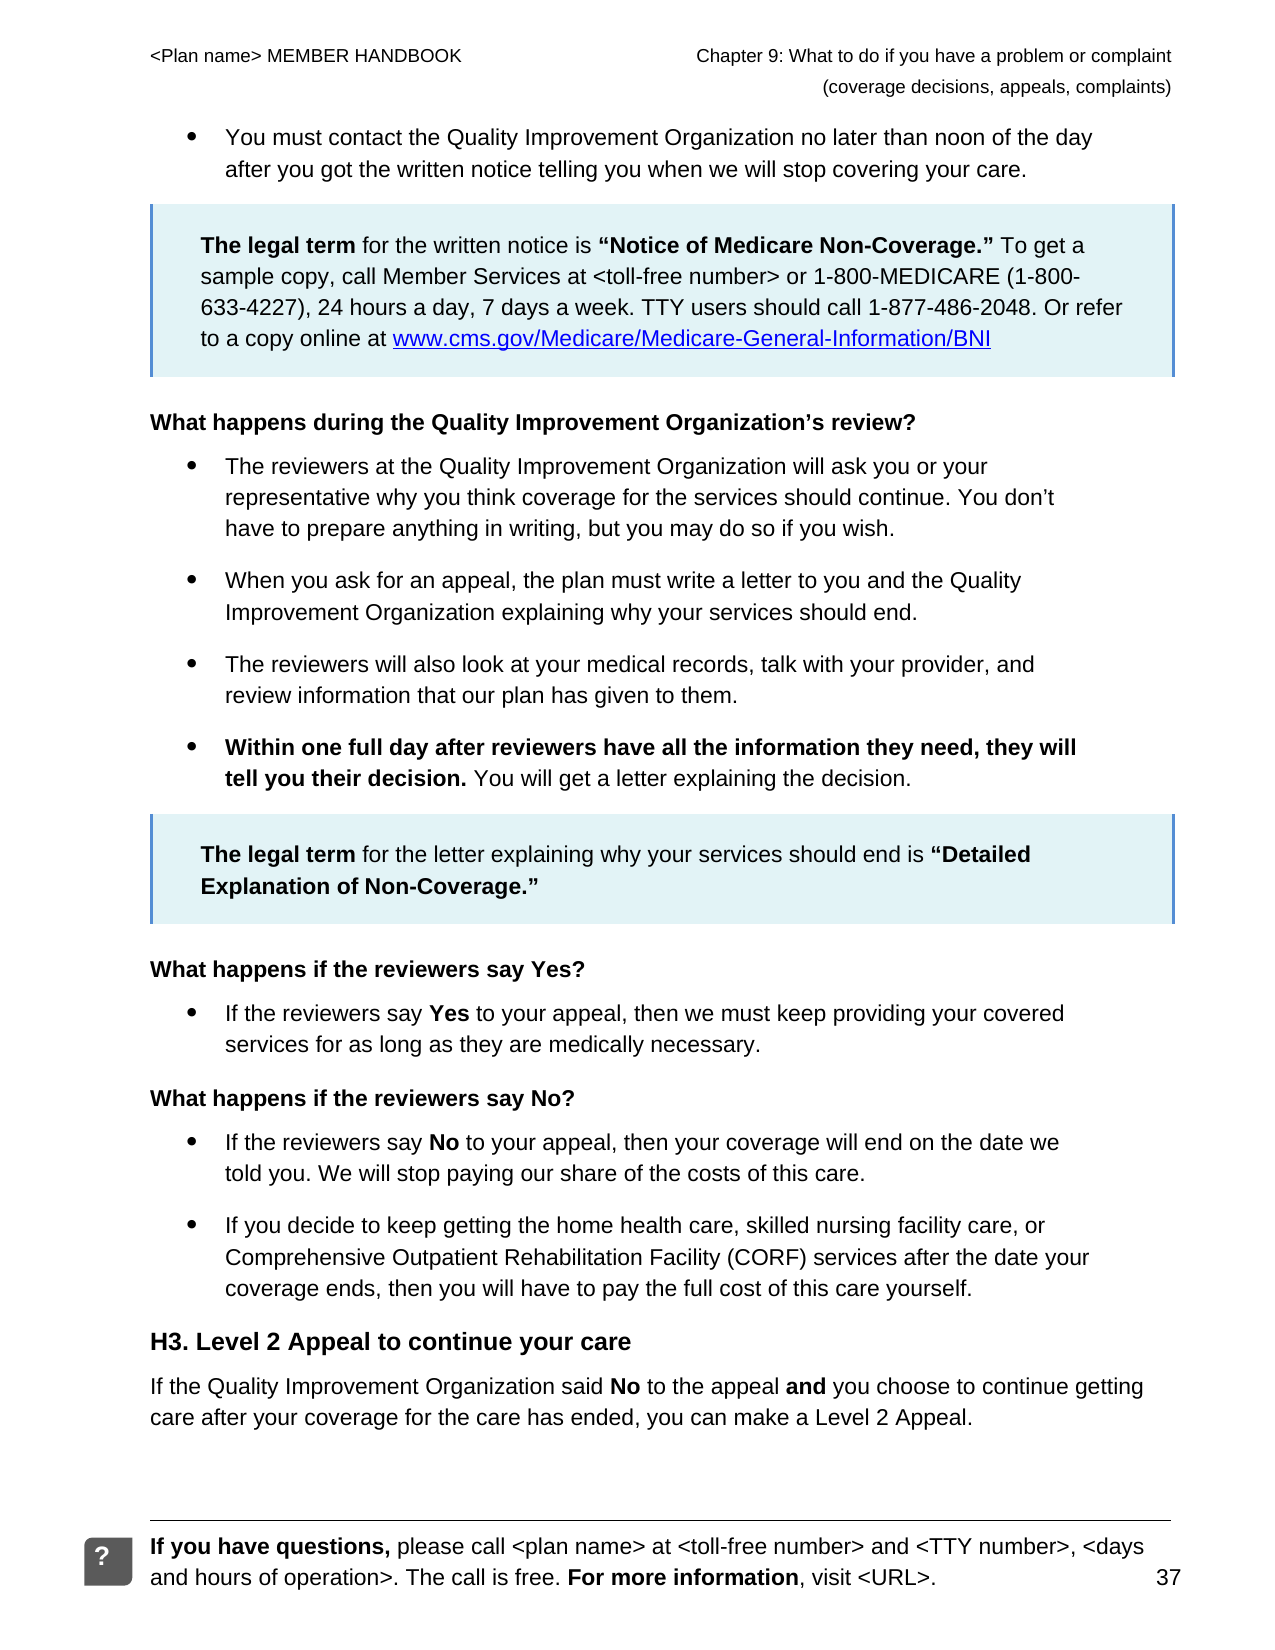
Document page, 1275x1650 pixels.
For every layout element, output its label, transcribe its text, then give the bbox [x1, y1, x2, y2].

list If you decide to keep getting the home health care, skilled nursing facility care, or Comprehensive Outpatient Rehabilitation Facility (CORF) services after the date your coverage ends, then you will have to pay the full cost of this care yourself. [187, 1209, 1096, 1303]
list The reviewers at the Quality Improvement Organization will ask you or your representative why you think coverage for the services should continue. You don’t have to prepare anything in writing, but you may do so if you wish. [187, 449, 1096, 543]
subtitle What happens during the Quality Improvement Organization’s review? [150, 403, 1096, 437]
list If the reviewers say No to your appeal, then your coverage will end on the date we told you. We will stop paying our share of the costs of this care. [187, 1126, 1096, 1188]
list If the reviewers say Yes to your appeal, then we must keep providing your covered services for as long as they are medically necessary. [187, 996, 1096, 1059]
list You must contact the Quality Improvement Organization no later than noon of the day after you got the written notice telling you when we will stop covering your care. [187, 121, 1096, 183]
table_header The legal term for the written notice is “Notice of Medicare Non-Coverage.” To get a sample copy, call Member Services at <toll-free number> or 1-800-MEDICARE (1-800-633-4227), 24 hours a day, 7 days a week. TTY users should call 1-877-486-2048. Or refer to a copy online at www.cms.gov/Medicare/Medicare-General-Information/BNI [153, 207, 1172, 374]
subtitle H3. Level 2 Appeal to continue your care [150, 1323, 1096, 1357]
text If the Quality Improvement Organization said No to the appeal and you choose to continue getting care after your coverage for the care has ended, you can make a Level 2 Appeal. [150, 1369, 1171, 1432]
list When you ask for an appeal, the plan must write a letter to you and the Quality Improvement Organization explaining why your services should end. [187, 564, 1096, 626]
table_header The legal term for the letter explaining why your services should end is “Detailed Explanation of Non-Coverage.” [153, 817, 1172, 921]
list Within one full day after reviewers have all the information they need, they will tell you their decision. You will get a letter explaining the decision. [187, 731, 1096, 793]
subtitle What happens if the reviewers say Yes? [150, 951, 1096, 984]
list The reviewers will also look at your medical records, talk with your provider, and review information that our plan has given to them. [187, 647, 1096, 710]
subtitle What happens if the reviewers say No? [150, 1080, 1096, 1113]
